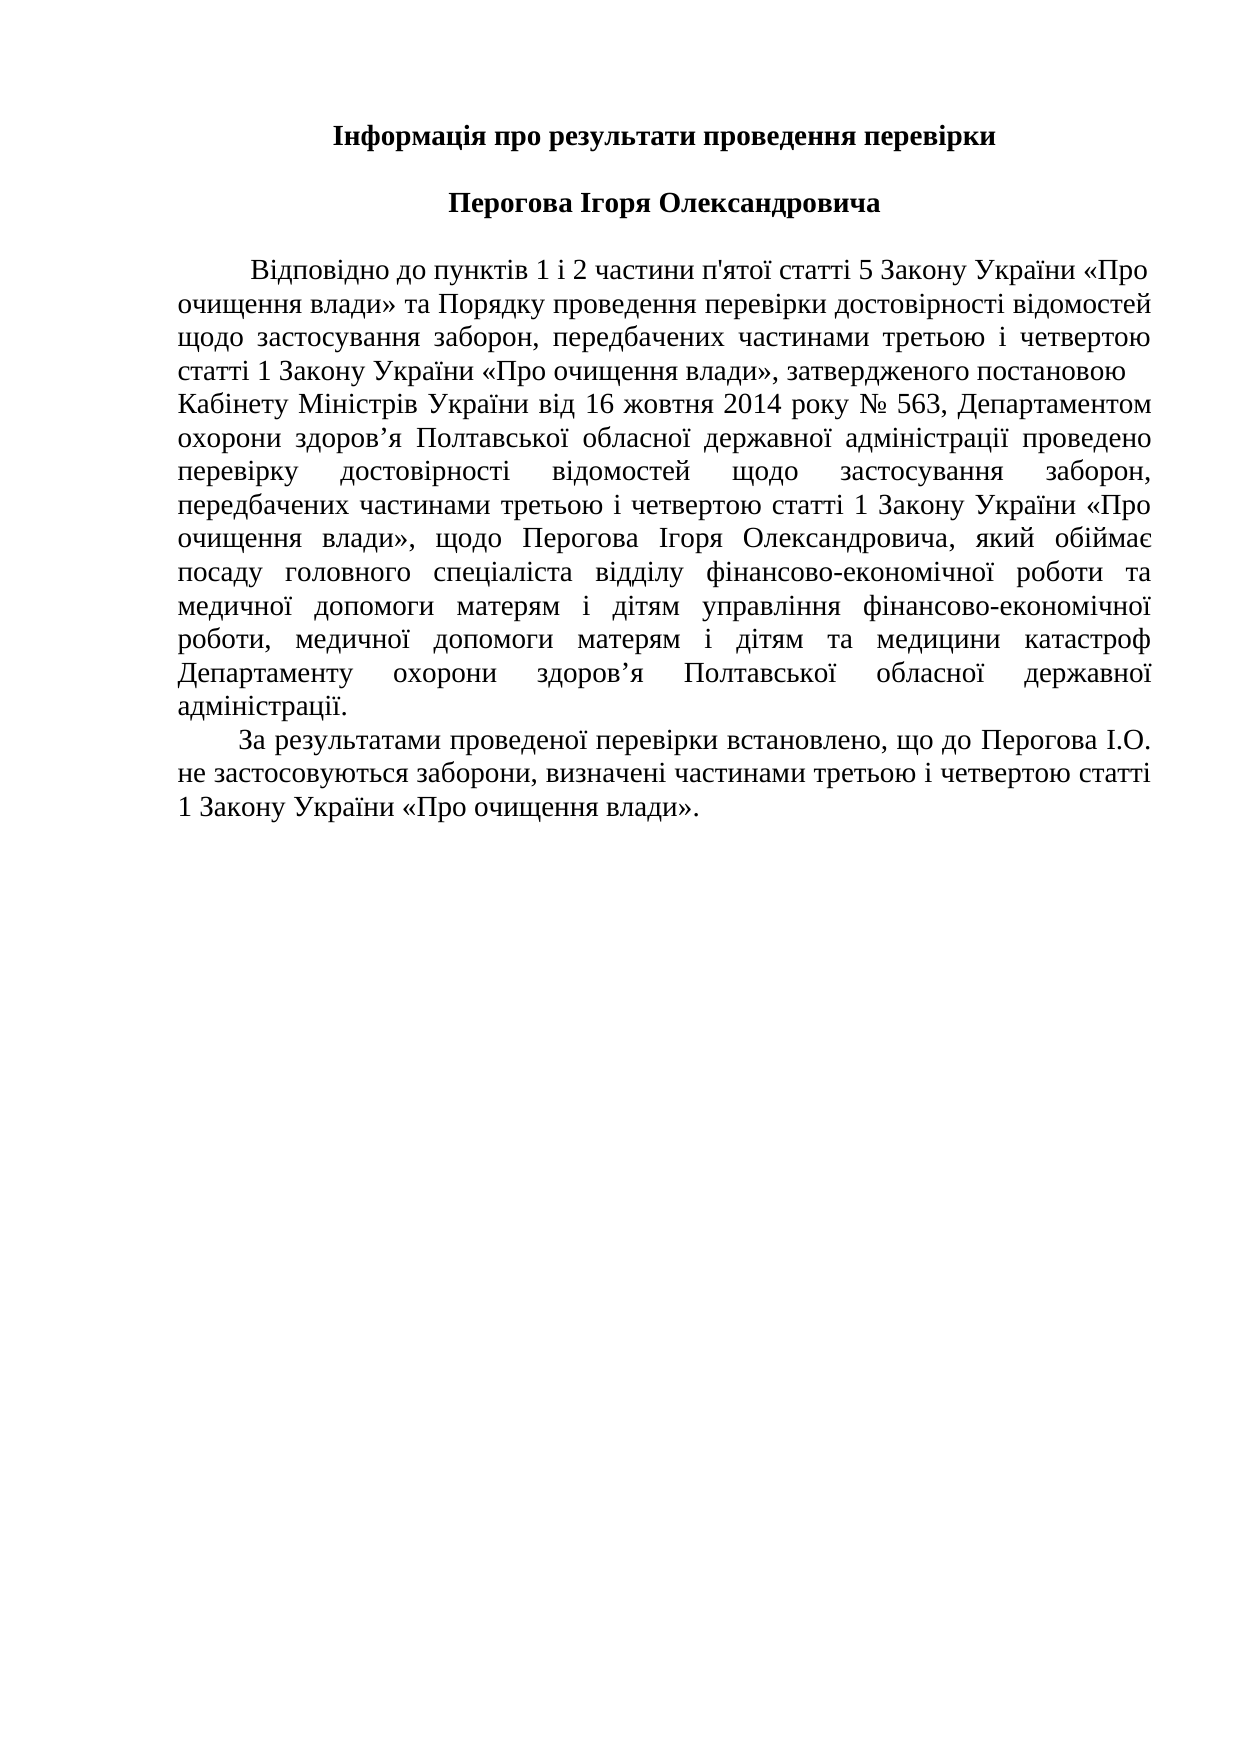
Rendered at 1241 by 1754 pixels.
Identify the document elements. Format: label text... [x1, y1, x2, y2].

text Інформація про результати проведення перевірки [177, 118, 1152, 152]
text очищення влади» та Порядку проведення перевірки достовірності відомостей щодо застосування заборон, передбачених частинами третьою і четвертою статті 1 Закону України «Про очищення влади», затвердженого постановою [177, 286, 1152, 386]
text Перогова Ігоря Олександровича [177, 185, 1152, 219]
text Відповідно до пунктів 1 і 2 частини п'ятої статті 5 Закону України «Про [177, 252, 1152, 286]
text Кабінету Міністрів України від 16 жовтня 2014 року № 563, Департаментом охорони здоров’я Полтавської обласної державної адміністрації проведено перевірку достовірності відомостей щодо застосування заборон, передбачених частинами третьою і четвертою статті 1 Закону України «Про очищення влади», щодо Перогова Ігоря Олександровича, який обіймає посаду головного спеціаліста відділу фінансово-економічної роботи та медичної допомоги матерям і дітям управління фінансово-економічної роботи, медичної допомоги матерям і дітям та медицини катастроф Департаменту охорони здоров’я Полтавської обласної державної адміністрації. [177, 386, 1152, 722]
text За результатами проведеної перевірки встановлено, що до Перогова І.О. не застосовуються заборони, визначені частинами третьою і четвертою статті 1 Закону України «Про очищення влади». [177, 722, 1152, 822]
